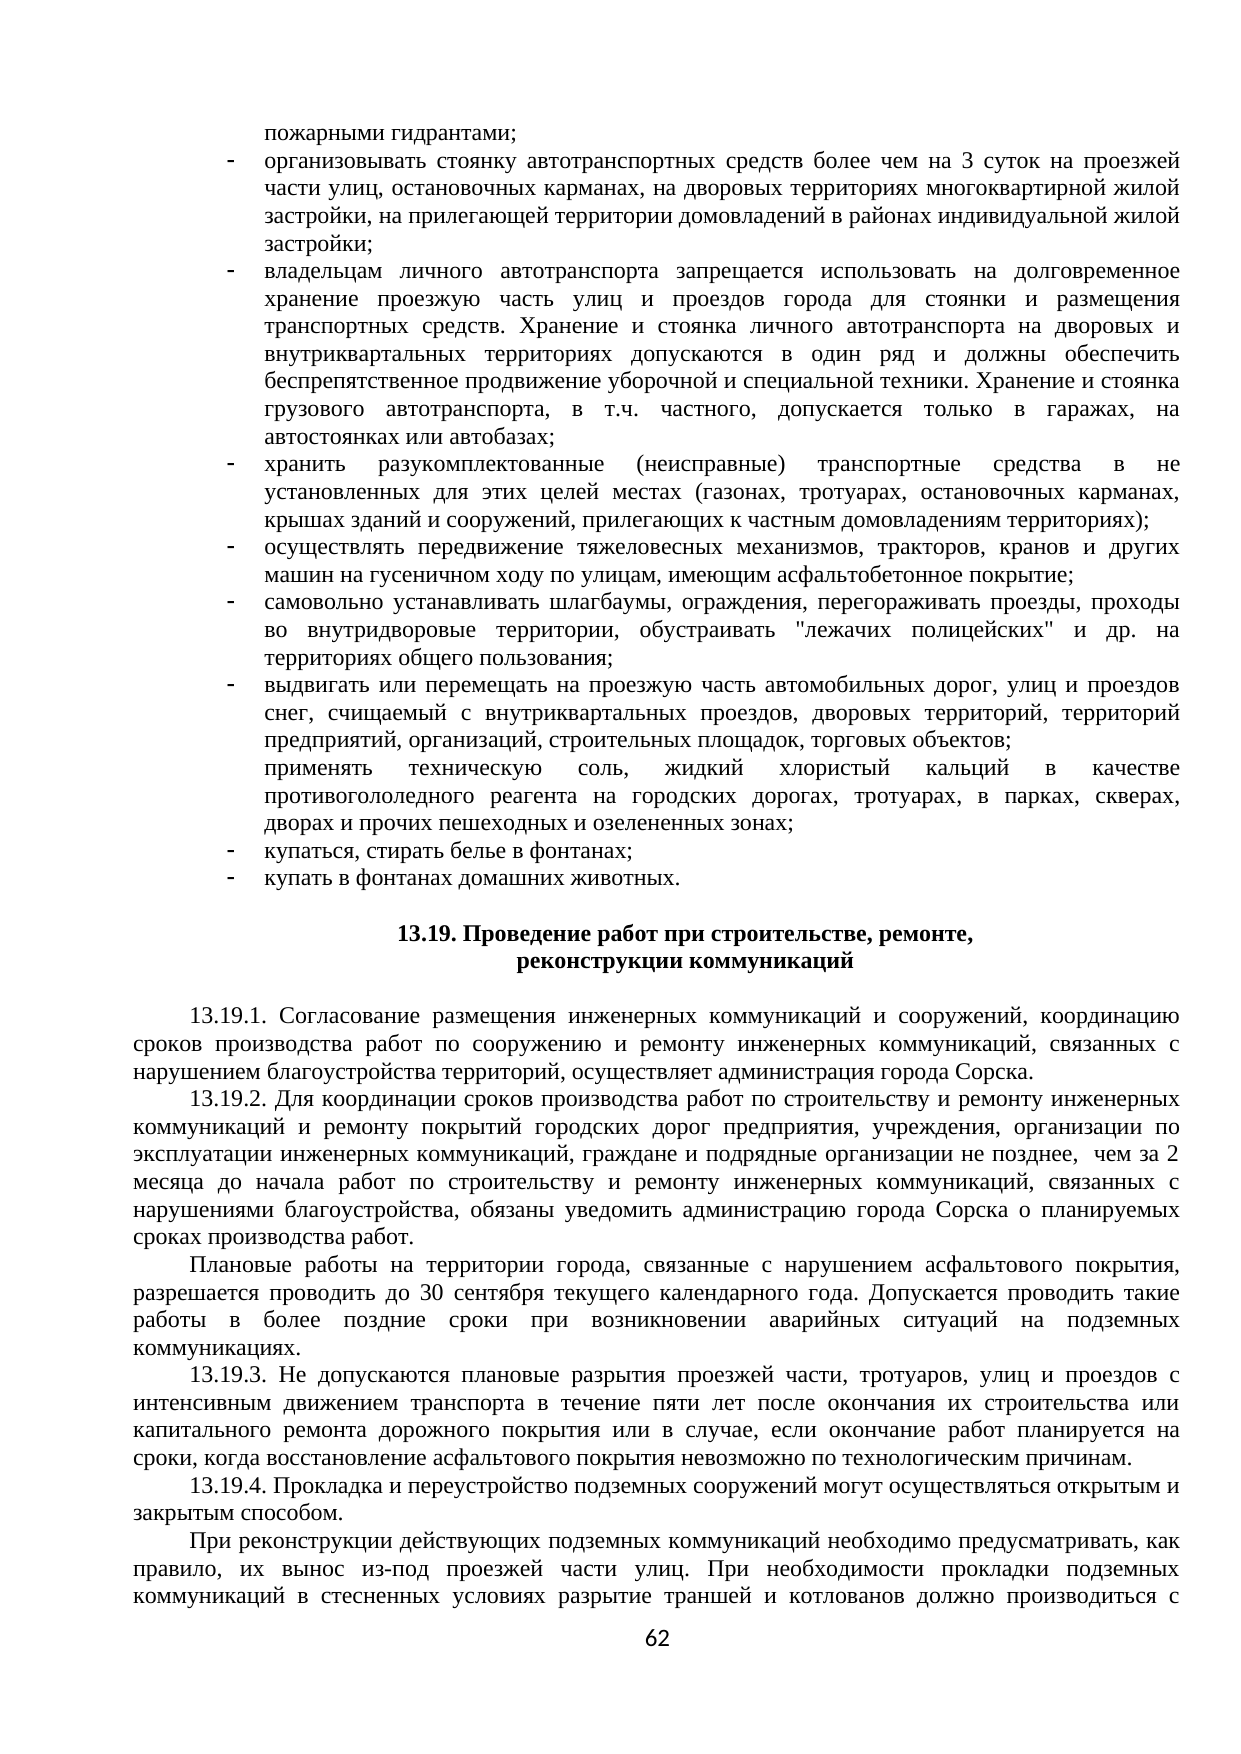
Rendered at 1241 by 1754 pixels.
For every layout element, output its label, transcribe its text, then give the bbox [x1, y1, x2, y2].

list организовывать стоянку автотранспортных средств более чем на 3 суток на проезжей части улиц, остановочных карманах, на дворовых территориях многоквартирной жилой застройки, на прилегающей территории домовладений в районах индивидуальной жилой застройки; [227, 146, 1181, 256]
list купаться, стирать белье в фонтанах; [227, 836, 1181, 863]
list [227, 118, 1181, 146]
list выдвигать или перемещать на проезжую часть автомобильных дорог, улиц и проездов снег, счищаемый с внутриквартальных проездов, дворовых территорий, территорий предприятий, организаций, строительных площадок, торговых объектов; [227, 670, 1181, 753]
text 13.19. Проведение работ при строительстве, ремонте, [133, 919, 1181, 946]
text 13.19.2. Для координации сроков производства работ по строительству и ремонту инженерных коммуникаций и ремонту покрытий городских дорог предприятия, учреждения, организации по эксплуатации инженерных коммуникаций, граждане и подрядные организации не позднее, чем за 2 месяца до начала работ по строительству и ремонту инженерных коммуникаций, связанных с нарушениями благоустройства, обязаны уведомить администрацию города Сорска о планируемых сроках производства работ. [133, 1084, 1181, 1250]
text 13.19.4. Прокладка и переустройство подземных сооружений могут осуществляться открытым и закрытым способом. [133, 1471, 1181, 1526]
list купать в фонтанах домашних животных. [227, 863, 1181, 891]
text 13.19.3. Не допускаются плановые разрытия проезжей части, тротуаров, улиц и проездов с интенсивным движением транспорта в течение пяти лет после окончания их строительства или капитального ремонта дорожного покрытия или в случае, если окончание работ планируется на сроки, когда восстановление асфальтового покрытия невозможно по технологическим причинам. [133, 1360, 1181, 1471]
text 13.19.1. Согласование размещения инженерных коммуникаций и сооружений, координацию сроков производства работ по сооружению и ремонту инженерных коммуникаций, связанных с нарушением благоустройства территорий, осуществляет администрация города Сорска. [133, 1001, 1181, 1084]
text Плановые работы на территории города, связанные с нарушением асфальтового покрытия, разрешается проводить до 30 сентября текущего календарного года. Допускается проводить такие работы в более поздние сроки при возникновении аварийных ситуаций на подземных коммуникациях. [133, 1250, 1181, 1360]
list осуществлять передвижение тяжеловесных механизмов, тракторов, кранов и других машин на гусеничном ходу по улицам, имеющим асфальтобетонное покрытие; [227, 532, 1181, 587]
list применять техническую соль, жидкий хлористый кальций в качестве противогололедного реагента на городских дорогах, тротуарах, в парках, скверах, дворах и прочих пешеходных и озелененных зонах; [264, 753, 1181, 836]
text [133, 1526, 1181, 1609]
text реконструкции коммуникаций [133, 946, 1181, 974]
list владельцам личного автотранспорта запрещается использовать на долговременное хранение проезжую часть улиц и проездов города для стоянки и размещения транспортных средств. Хранение и стоянка личного автотранспорта на дворовых и внутриквартальных территориях допускаются в один ряд и должны обеспечить беспрепятственное продвижение уборочной и специальной техники. Хранение и стоянка грузового автотранспорта, в т.ч. частного, допускается только в гаражах, на автостоянках или автобазах; [227, 256, 1181, 449]
list хранить разукомплектованные (неисправные) транспортные средства в не установленных для этих целей местах (газонах, тротуарах, остановочных карманах, крышах зданий и сооружений, прилегающих к частным домовладениям территориях); [227, 449, 1181, 532]
list самовольно устанавливать шлагбаумы, ограждения, перегораживать проезды, проходы во внутридворовые территории, обустраивать "лежачих полицейских" и др. на территориях общего пользования; [227, 587, 1181, 670]
